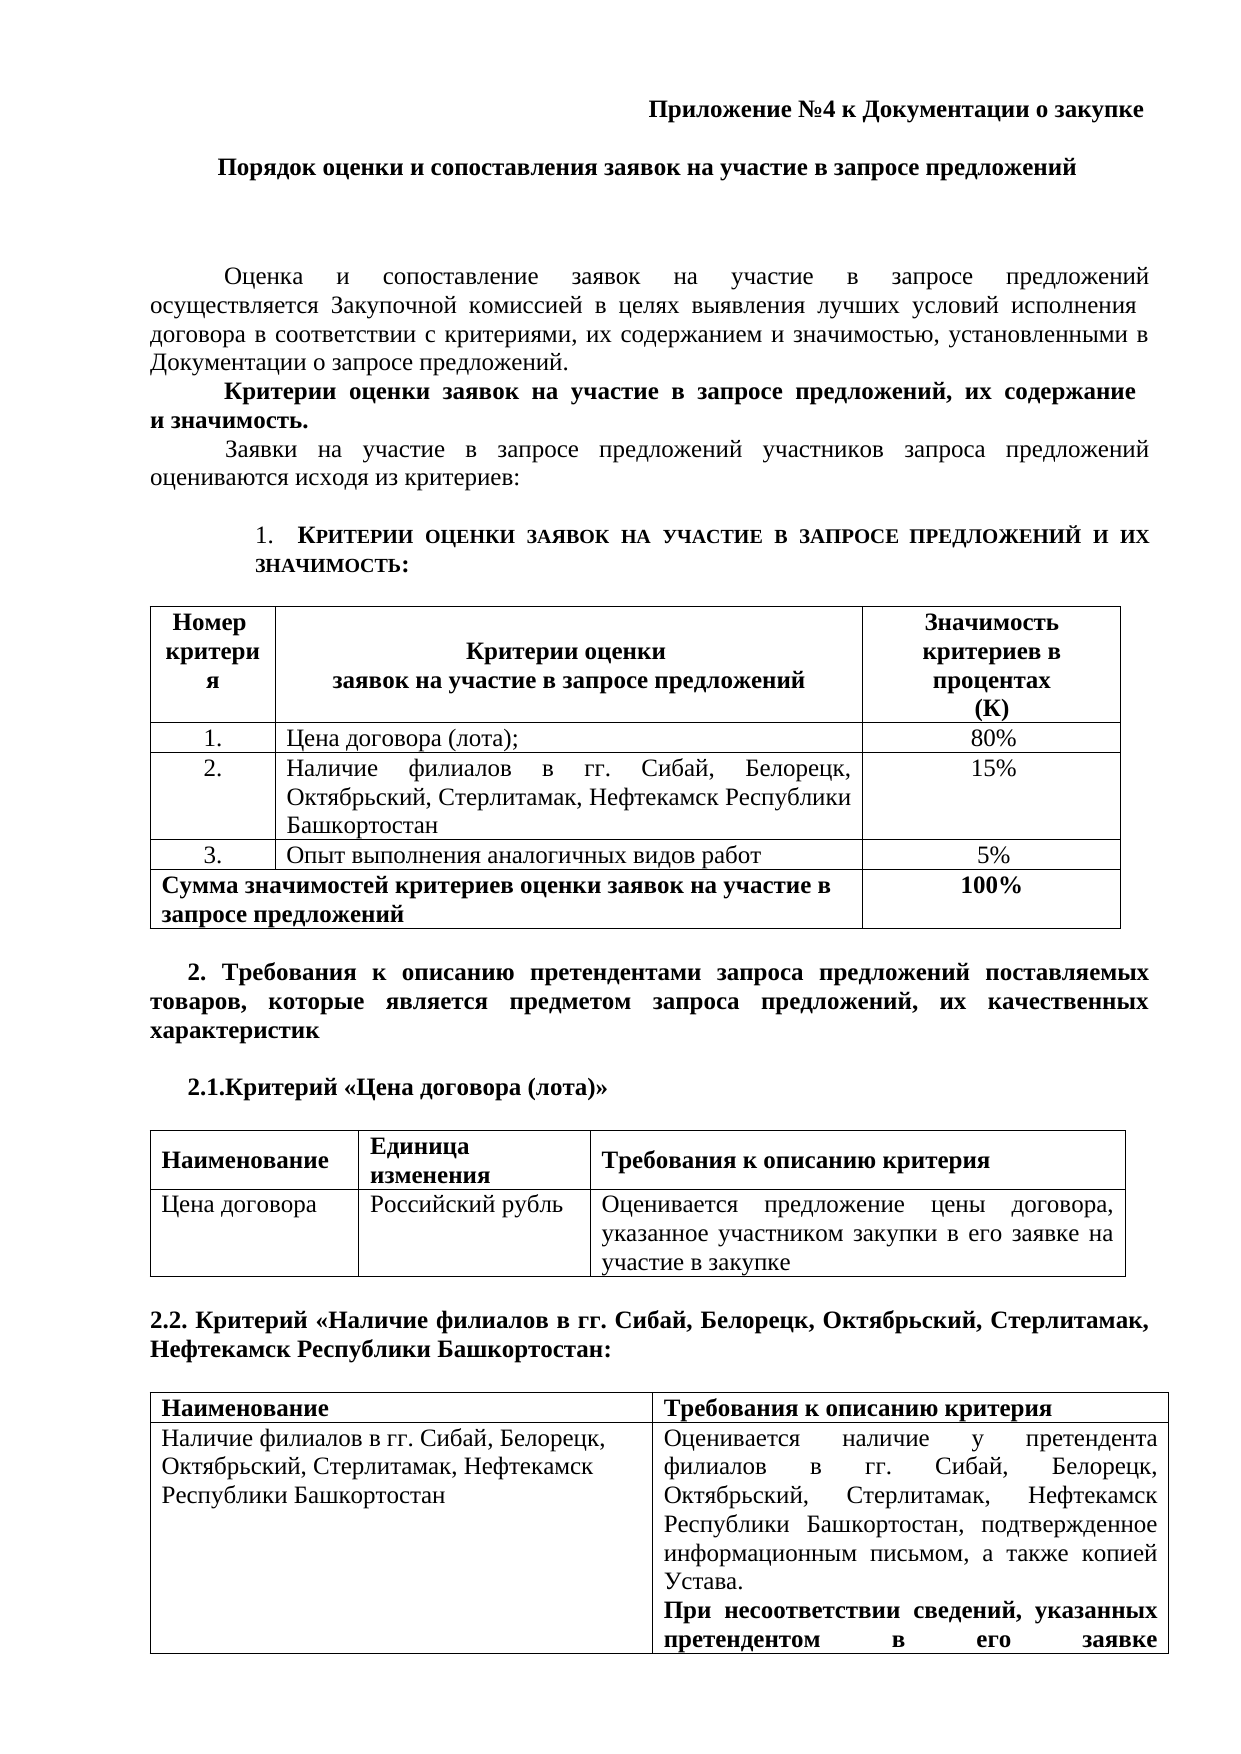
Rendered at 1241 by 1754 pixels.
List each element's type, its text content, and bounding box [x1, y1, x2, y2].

table_cell Сумма значимостей критериев оценки заявок на участие в запросе предложений [151, 870, 862, 928]
subtitle Заявки на участие в запросе предложений участников запроса предложений оцениваются исходя из критериев: [150, 434, 1150, 491]
table_header Требования к описанию критерия [653, 1393, 1168, 1422]
table_header Наименование [151, 1131, 358, 1188]
table_cell Опыт выполнения аналогичных видов работ [276, 840, 862, 869]
text Критерии оценки заявок на участие в запросе предложений, их содержание и значимость. [150, 376, 1150, 434]
text Порядок оценки и сопоставления заявок на участие в запросе предложений [150, 152, 1144, 181]
table_header Номер критерия [151, 607, 275, 722]
table_cell 3. [151, 840, 275, 869]
text 2.1.Критерий «Цена договора (лота)» [187, 1072, 1150, 1101]
table_cell 5% [863, 840, 1120, 869]
table_header Требования к описанию критерия [591, 1131, 1125, 1188]
text Оценка и сопоставление заявок на участие в запросе предложений осуществляется Закупочной комиссией в целях выявления лучших условий исполнения договора в соответствии с критериями, их содержанием и значимостью, установленными в Документации о запросе предложений. [150, 261, 1150, 376]
table_cell 2. [151, 753, 275, 839]
table_header Единица изменения [359, 1131, 590, 1188]
list Критерии оценки заявок на участие в ЗАПРОСЕ ПРЕДЛОЖЕНИЙ и их значимость: [255, 520, 1150, 577]
text 2. Требования к описанию претендентами запроса предложений поставляемых товаров, которые является предметом запроса предложений, их качественных характеристик [150, 957, 1150, 1044]
table_cell 100% [863, 870, 1120, 928]
text 2.2. Критерий «Наличие филиалов в гг. Сибай, Белорецк, Октябрьский, Стерлитамак, Нефтекамск Республики Башкортостан: [150, 1306, 1150, 1363]
table_cell Цена договора [151, 1190, 358, 1276]
table_cell Российский рубль [359, 1190, 590, 1276]
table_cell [653, 1423, 1168, 1653]
table_cell Наличие филиалов в гг. Сибай, Белорецк, Октябрьский, Стерлитамак, Нефтекамск Республики Башкортостан [276, 753, 862, 839]
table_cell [151, 1423, 652, 1653]
table_cell 15% [863, 753, 1120, 839]
table_cell Цена договора (лота); [276, 723, 862, 752]
table_header Наименование [151, 1393, 652, 1422]
table_cell 80% [863, 723, 1120, 752]
text Приложение №4 к Документации о закупке [150, 94, 1144, 123]
table_header Значимость критериев в процентах (К) [863, 607, 1120, 722]
table_cell 1. [151, 723, 275, 752]
table_cell Оценивается предложение цены договора, указанное участником закупки в его заявке на участие в закупке [591, 1190, 1125, 1276]
table_header Критерии оценки заявок на участие в запросе предложений [276, 607, 862, 722]
